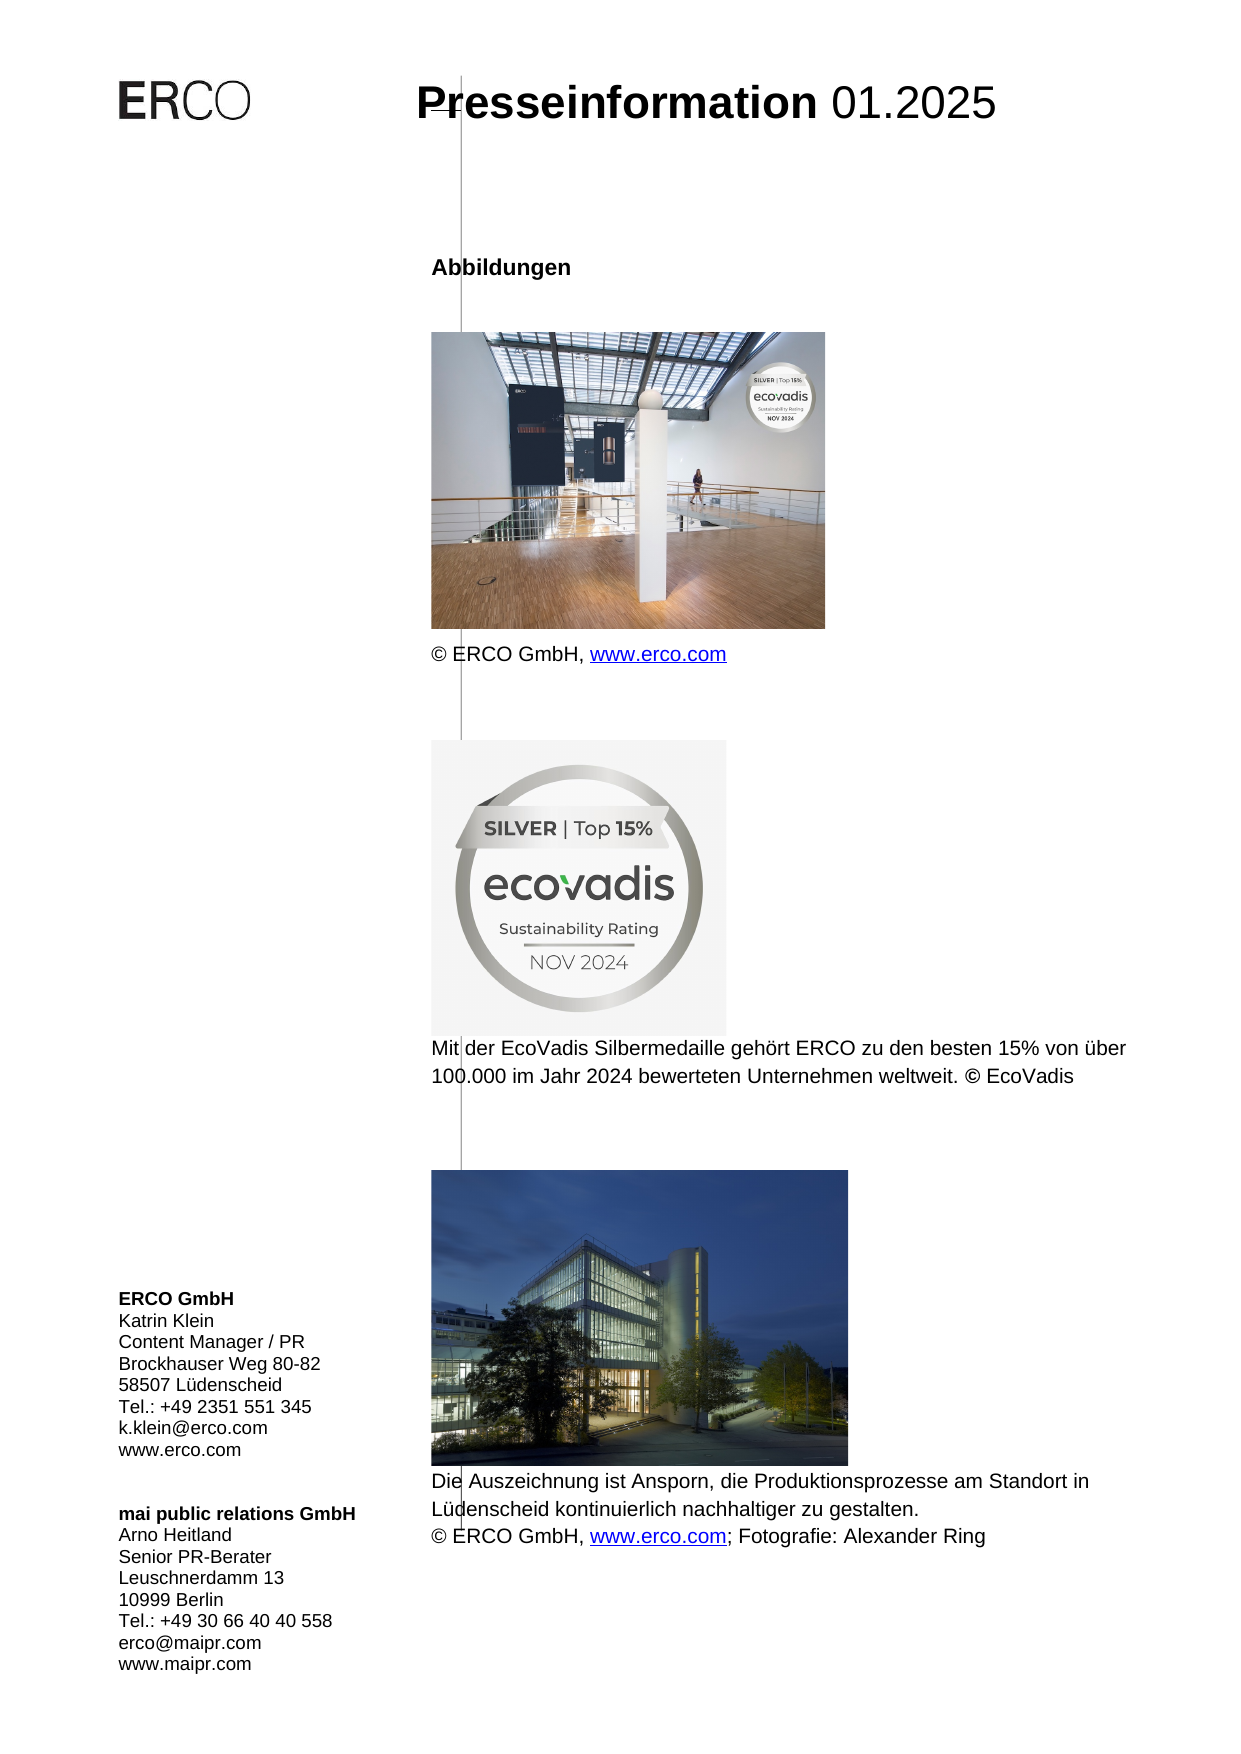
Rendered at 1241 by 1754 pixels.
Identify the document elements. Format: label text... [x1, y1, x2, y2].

text Abbildungen [431, 254, 1152, 280]
picture [431, 740, 727, 1036]
picture [118, 79, 251, 121]
text Mit der EcoVadis Silbermedaille gehört ERCO zu den besten 15% von über 100.000 im Jahr 2024 bewerteten Unternehmen weltweit. © EcoVadis [431, 1036, 1152, 1087]
text © ERCO GmbH, www.erco.com; Fotografie: Alexander Ring [431, 1524, 1152, 1548]
picture [431, 1170, 849, 1466]
text © ERCO GmbH, www.erco.com [431, 641, 1152, 665]
picture [431, 332, 826, 629]
text Die Auszeichnung ist Ansporn, die Produktionsprozesse am Standort in Lüdenscheid kontinuierlich nachhaltiger zu gestalten. [431, 1469, 1152, 1521]
